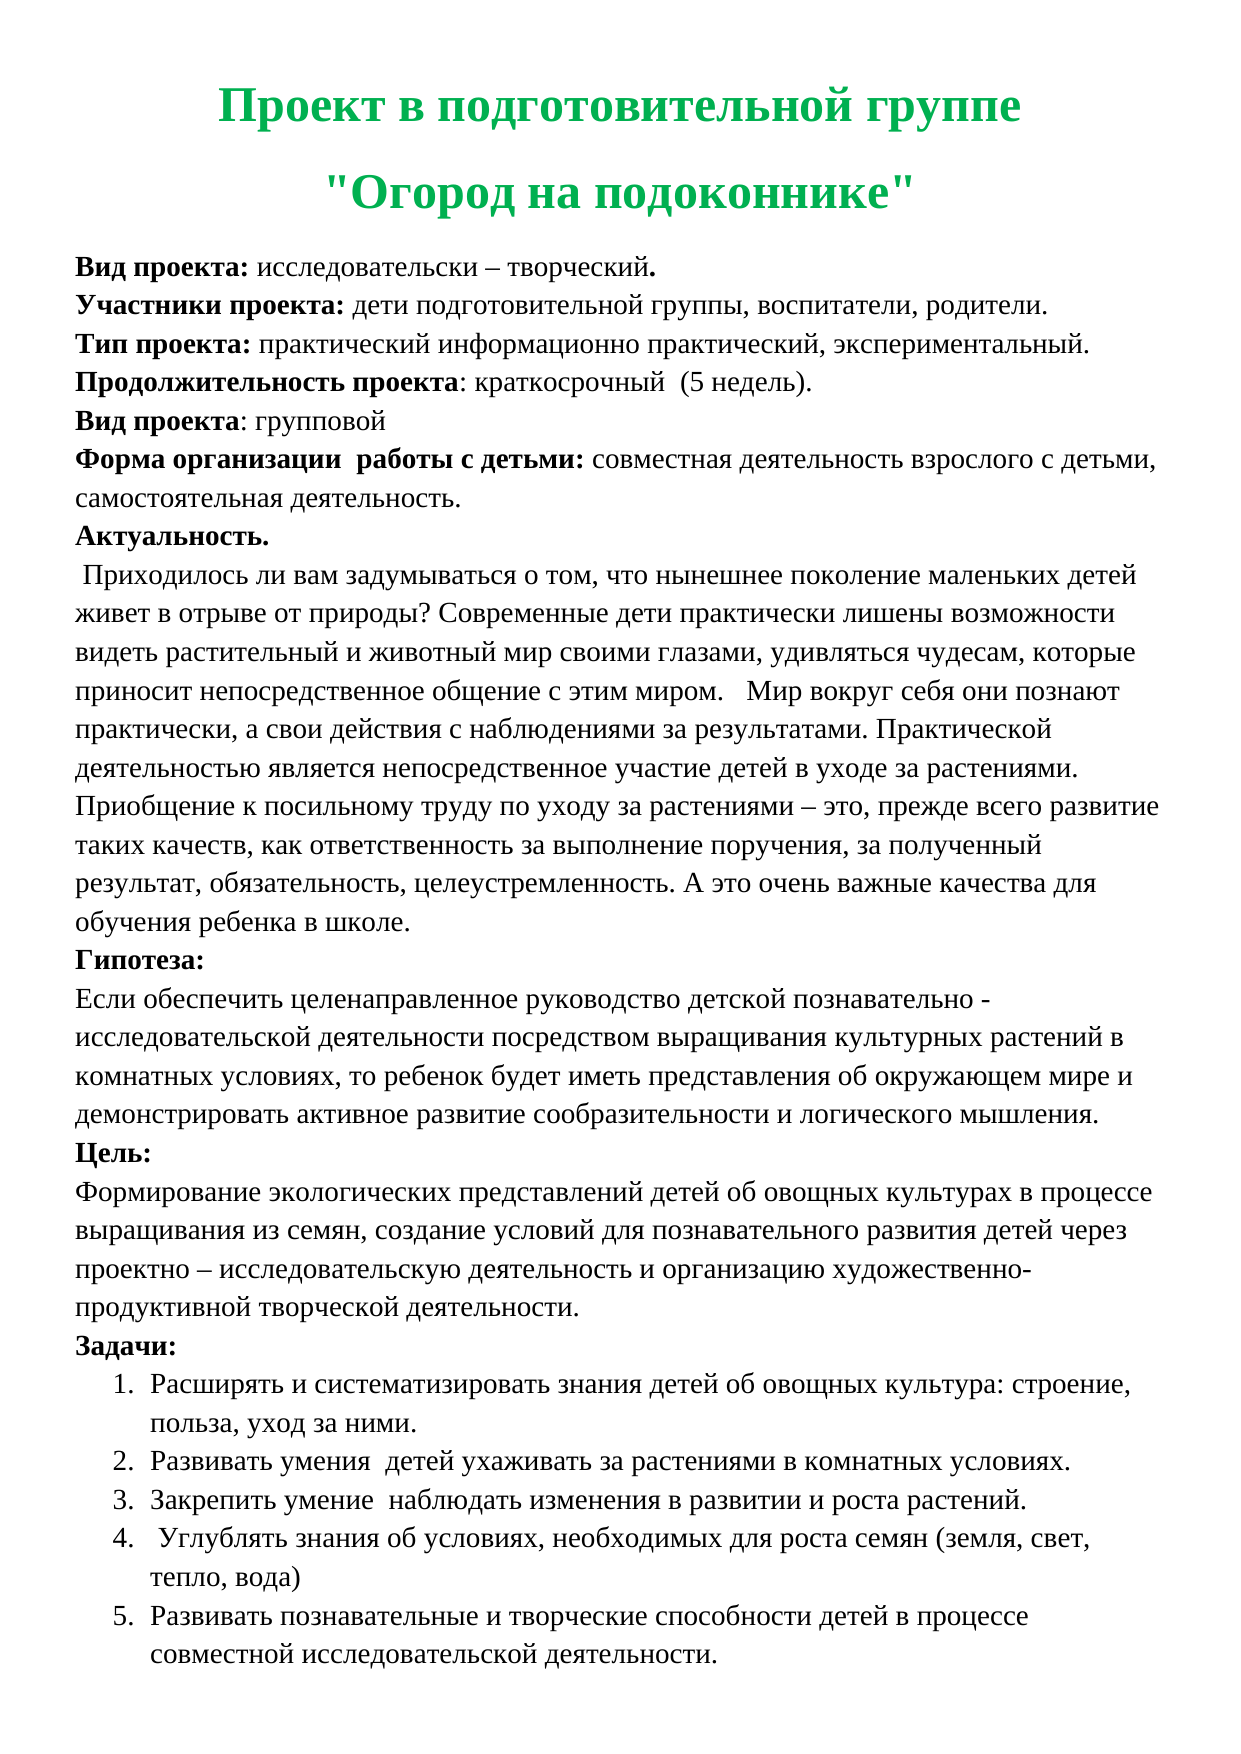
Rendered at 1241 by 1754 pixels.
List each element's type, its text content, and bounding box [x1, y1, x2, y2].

list Развивать умения детей ухаживать за растениями в комнатных условиях. [112, 1443, 1165, 1477]
text Задачи: [75, 1328, 1165, 1361]
text Вид проекта: групповой [75, 403, 1165, 436]
list Расширять и систематизировать знания детей об овощных культура: строение, польза, уход за ними. [112, 1366, 1165, 1438]
text Если обеспечить целенаправленное руководство детской познавательно - исследовательской деятельности посредством выращивания культурных растений в комнатных условиях, то ребенок будет иметь представления об окружающем мире и демонстрировать активное развитие сообразительности и логического мышления. [75, 981, 1165, 1130]
text Формирование экологических представлений детей об овощных культурах в процессе выращивания из семян, создание условий для познавательного развития детей через проектно – исследовательскую деятельность и организацию художественно-продуктивной творческой деятельности. [75, 1174, 1165, 1323]
list Развивать познавательные и творческие способности детей в процессе совместной исследовательской деятельности. [112, 1598, 1165, 1670]
list Закрепить умение наблюдать изменения в развитии и роста растений. [112, 1482, 1165, 1516]
text Продолжительность проекта: краткосрочный (5 недель). [75, 364, 1165, 398]
text Приходилось ли вам задумываться о том, что нынешнее поколение маленьких детей живет в отрыве от природы? Современные дети практически лишены возможности видеть растительный и животный мир своими глазами, удивляться чудесам, которые приносит непосредственное общение с этим миром. Мир вокруг себя они познают практически, а свои действия с наблюдениями за результатами. Практической деятельностью является непосредственное участие детей в уходе за растениями. Приобщение к посильному труду по уходу за растениями – это, прежде всего развитие таких качеств, как ответственность за выполнение поручения, за полученный результат, обязательность, целеустремленность. А это очень важные качества для обучения ребенка в школе. [75, 557, 1165, 937]
text "Огород на подоконнике" [75, 162, 1165, 219]
text Участники проекта: дети подготовительной группы, воспитатели, родители. [75, 287, 1165, 321]
text Цель: [75, 1135, 1165, 1169]
text Проект в подготовительной группе [75, 75, 1165, 132]
text Тип проекта: практический информационно практический, экспериментальный. [75, 326, 1165, 359]
text Форма организации работы с детьми: совместная деятельность взрослого с детьми, самостоятельная деятельность. [75, 441, 1165, 513]
text Гипотеза: [75, 942, 1165, 976]
list Углублять знания об условиях, необходимых для роста семян (земля, свет, тепло, вода) [112, 1521, 1165, 1593]
text Актуальность. [75, 518, 1165, 552]
text Вид проекта: исследовательски – творческий. [75, 249, 1165, 282]
